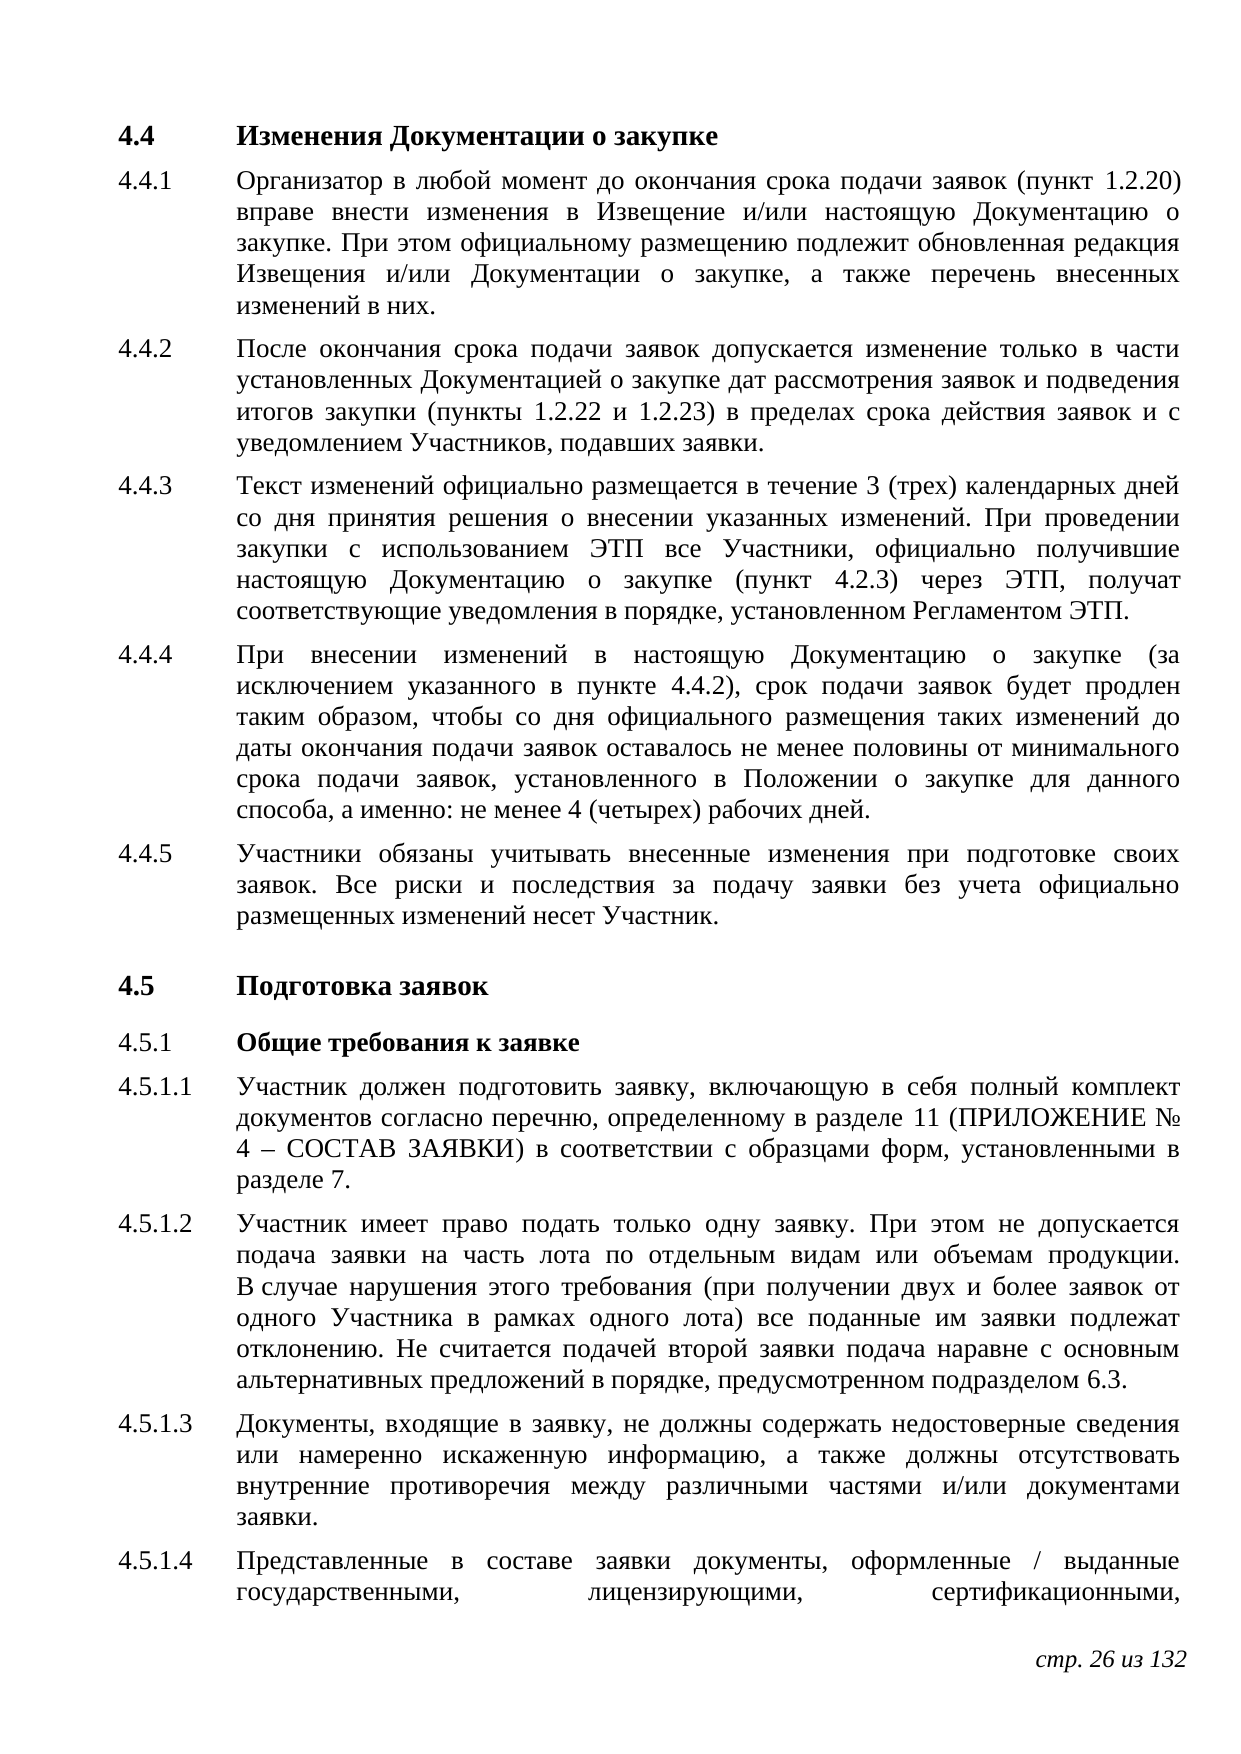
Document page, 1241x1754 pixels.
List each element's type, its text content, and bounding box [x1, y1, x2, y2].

text Документы, входящие в заявку, не должны содержать недостоверные сведения или намеренно искаженную информацию, а также должны отсутствовать внутренние противоречия между различными частями и/или документами заявки. [118, 1407, 1181, 1531]
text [118, 1544, 1181, 1606]
list Участник имеет право подать только одну заявку. При этом не допускается подача заявки на часть лота по отдельным видам или объемам продукции. В случае нарушения этого требования (при получении двух и более заявок от одного Участника в рамках одного лота) все поданные им заявки подлежат отклонению. Не считается подачей второй заявки подача наравне с основным альтернативных предложений в порядке, предусмотренном подразделом 6.3. [118, 1207, 1181, 1394]
list Участник должен подготовить заявку, включающую в себя полный комплект документов согласно перечню, определенному в разделе 11 (ПРИЛОЖЕНИЕ № 4 – СОСТАВ ЗАЯВКИ) в соответствии с образцами форм, установленными в разделе 7. [118, 1070, 1181, 1195]
subtitle Изменения Документации о закупке [118, 118, 1181, 152]
text Общие требования к заявке [118, 1027, 1181, 1058]
subtitle Подготовка заявок [118, 968, 1181, 1002]
text Текст изменений официально размещается в течение 3 (трех) календарных дней со дня принятия решения о внесении указанных изменений. При проведении закупки с использованием ЭТП все Участники, официально получившие настоящую Документацию о закупке (пункт 4.2.3) через ЭТП, получат соответствующие уведомления в порядке, установленном Регламентом ЭТП. [118, 469, 1181, 625]
text Участники обязаны учитывать внесенные изменения при подготовке своих заявок. Все риски и последствия за подачу заявки без учета официально размещенных изменений несет Участник. [118, 837, 1181, 931]
text После окончания срока подачи заявок допускается изменение только в части установленных Документацией о закупке дат рассмотрения заявок и подведения итогов закупки (пункты 1.2.22 и 1.2.23) в пределах срока действия заявок и с уведомлением Участников, подавших заявки. [118, 332, 1181, 457]
text При внесении изменений в настоящую Документацию о закупке (за исключением указанного в пункте 4.4.2), срок подачи заявок будет продлен таким образом, чтобы со дня официального размещения таких изменений до даты окончания подачи заявок оставалось не менее половины от минимального срока подачи заявок, установленного в Положении о закупке для данного способа, а именно: не менее 4 (четырех) рабочих дней. [118, 638, 1181, 824]
text Организатор в любой момент до окончания срока подачи заявок (пункт 1.2.20) вправе внести изменения в Извещение и/или настоящую Документацию о закупке. При этом официальному размещению подлежит обновленная редакция Извещения и/или Документации о закупке, а также перечень внесенных изменений в них. [118, 164, 1181, 320]
